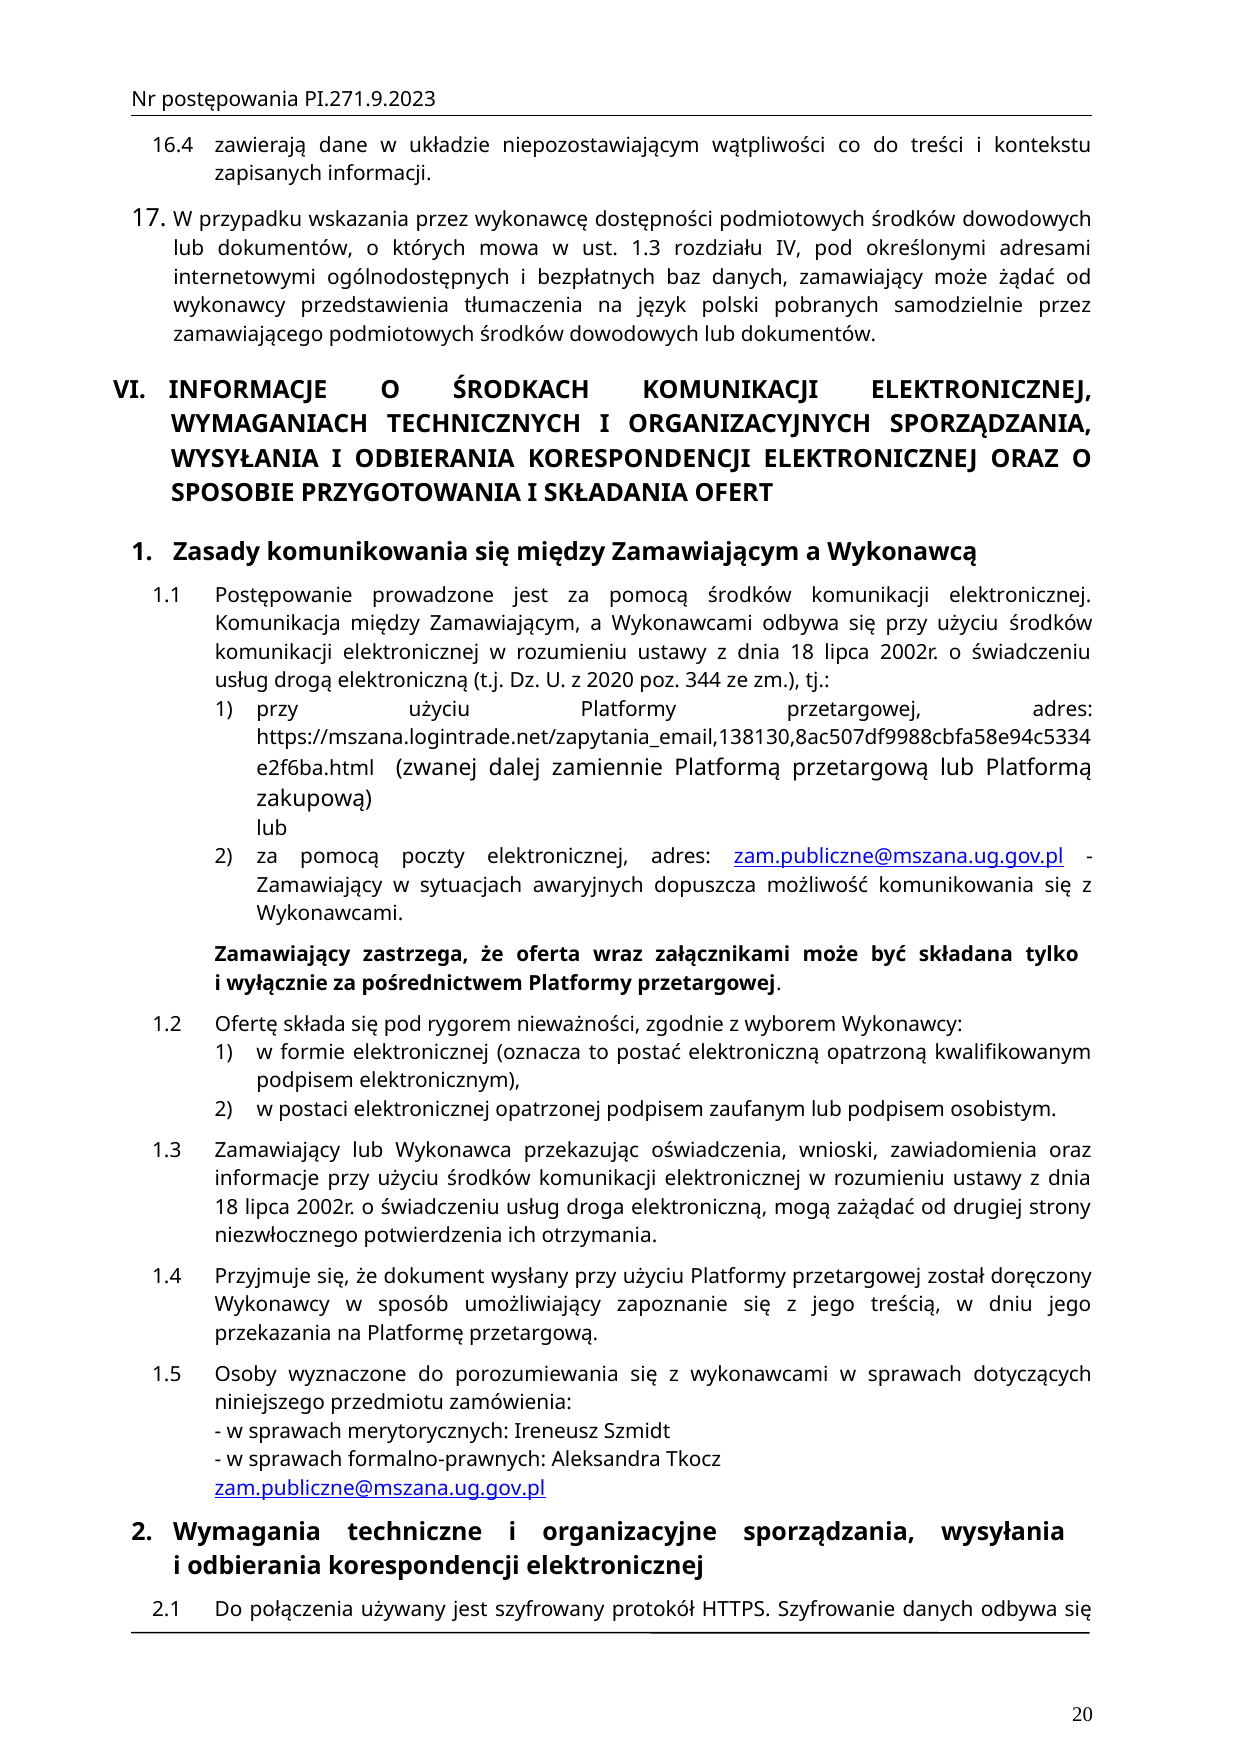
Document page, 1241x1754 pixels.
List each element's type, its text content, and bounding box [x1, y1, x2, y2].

subtitle Wymagania techniczne i organizacyjne sporządzania, wysyłania i odbierania korespondencji elektronicznej [131, 1514, 1092, 1582]
subtitle INFORMACJE O ŚRODKACH KOMUNIKACJI ELEKTRONICZNEJ, WYMAGANIACH TECHNICZNYCH I ORGANIZACYJNYCH SPORZĄDZANIA, WYSYŁANIA I ODBIERANIA KORESPONDENCJI ELEKTRONICZNEJ ORAZ O SPOSOBIE PRZYGOTOWANIA I SKŁADANIA OFERT [146, 372, 1092, 508]
list lub [256, 813, 1092, 841]
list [152, 1594, 1092, 1623]
list Osoby wyznaczone do porozumiewania się z wykonawcami w sprawach dotyczących niniejszego przedmiotu zamówienia: [152, 1359, 1092, 1416]
list w formie elektronicznej (oznacza to postać elektroniczną opatrzoną kwalifikowanym podpisem elektronicznym), [214, 1037, 1092, 1094]
list W przypadku wskazania przez wykonawcę dostępności podmiotowych środków dowodowych lub dokumentów, o których mowa w ust. 1.3 rozdziału IV, pod określonymi adresami internetowymi ogólnodostępnych i bezpłatnych baz danych, zamawiający może żądać od wykonawcy przedstawienia tłumaczenia na język polski pobranych samodzielnie przez zamawiającego podmiotowych środków dowodowych lub dokumentów. [131, 199, 1092, 347]
subtitle Zasady komunikowania się między Zamawiającym a Wykonawcą [131, 533, 1092, 567]
list zawierają dane w układzie niepozostawiającym wątpliwości co do treści i kontekstu zapisanych informacji. [152, 130, 1092, 187]
list - w sprawach formalno-prawnych: Aleksandra Tkocz [214, 1444, 1092, 1473]
list - w sprawach merytorycznych: Ireneusz Szmidt [214, 1416, 1092, 1444]
list Zamawiający lub Wykonawca przekazując oświadczenia, wnioski, zawiadomienia oraz informacje przy użyciu środków komunikacji elektronicznej w rozumieniu ustawy z dnia 18 lipca 2002r. o świadczeniu usług droga elektroniczną, mogą zażądać od drugiej strony niezwłocznego potwierdzenia ich otrzymania. [152, 1135, 1092, 1249]
text Zamawiający zastrzega, że oferta wraz załącznikami może być składana tylko i wyłącznie za pośrednictwem Platformy przetargowej. [214, 939, 1092, 996]
list Postępowanie prowadzone jest za pomocą środków komunikacji elektronicznej. Komunikacja między Zamawiającym, a Wykonawcami odbywa się przy użyciu środków komunikacji elektronicznej w rozumieniu ustawy z dnia 18 lipca 2002r. o świadczeniu usług drogą elektroniczną (t.j. Dz. U. z 2020 poz. 344 ze zm.), tj.: [152, 580, 1092, 694]
list w postaci elektronicznej opatrzonej podpisem zaufanym lub podpisem osobistym. [214, 1094, 1092, 1122]
list za pomocą poczty elektronicznej, adres: zam.publiczne@mszana.ug.gov.pl - Zamawiający w sytuacjach awaryjnych dopuszcza możliwość komunikowania się z Wykonawcami. [214, 841, 1092, 927]
list Ofertę składa się pod rygorem nieważności, zgodnie z wyborem Wykonawcy: [152, 1009, 1092, 1037]
list zam.publiczne@mszana.ug.gov.pl [214, 1473, 1092, 1501]
list Przyjmuje się, że dokument wysłany przy użyciu Platformy przetargowej został doręczony Wykonawcy w sposób umożliwiający zapoznanie się z jego treścią, w dniu jego przekazania na Platformę przetargową. [152, 1261, 1092, 1346]
list przy użyciu Platformy przetargowej, adres: https://mszana.logintrade.net/zapytania_email,138130,8ac507df9988cbfa58e94c5334e2f6ba.html (zwanej dalej zamiennie Platformą przetargową lub Platformą zakupową) [214, 694, 1092, 813]
